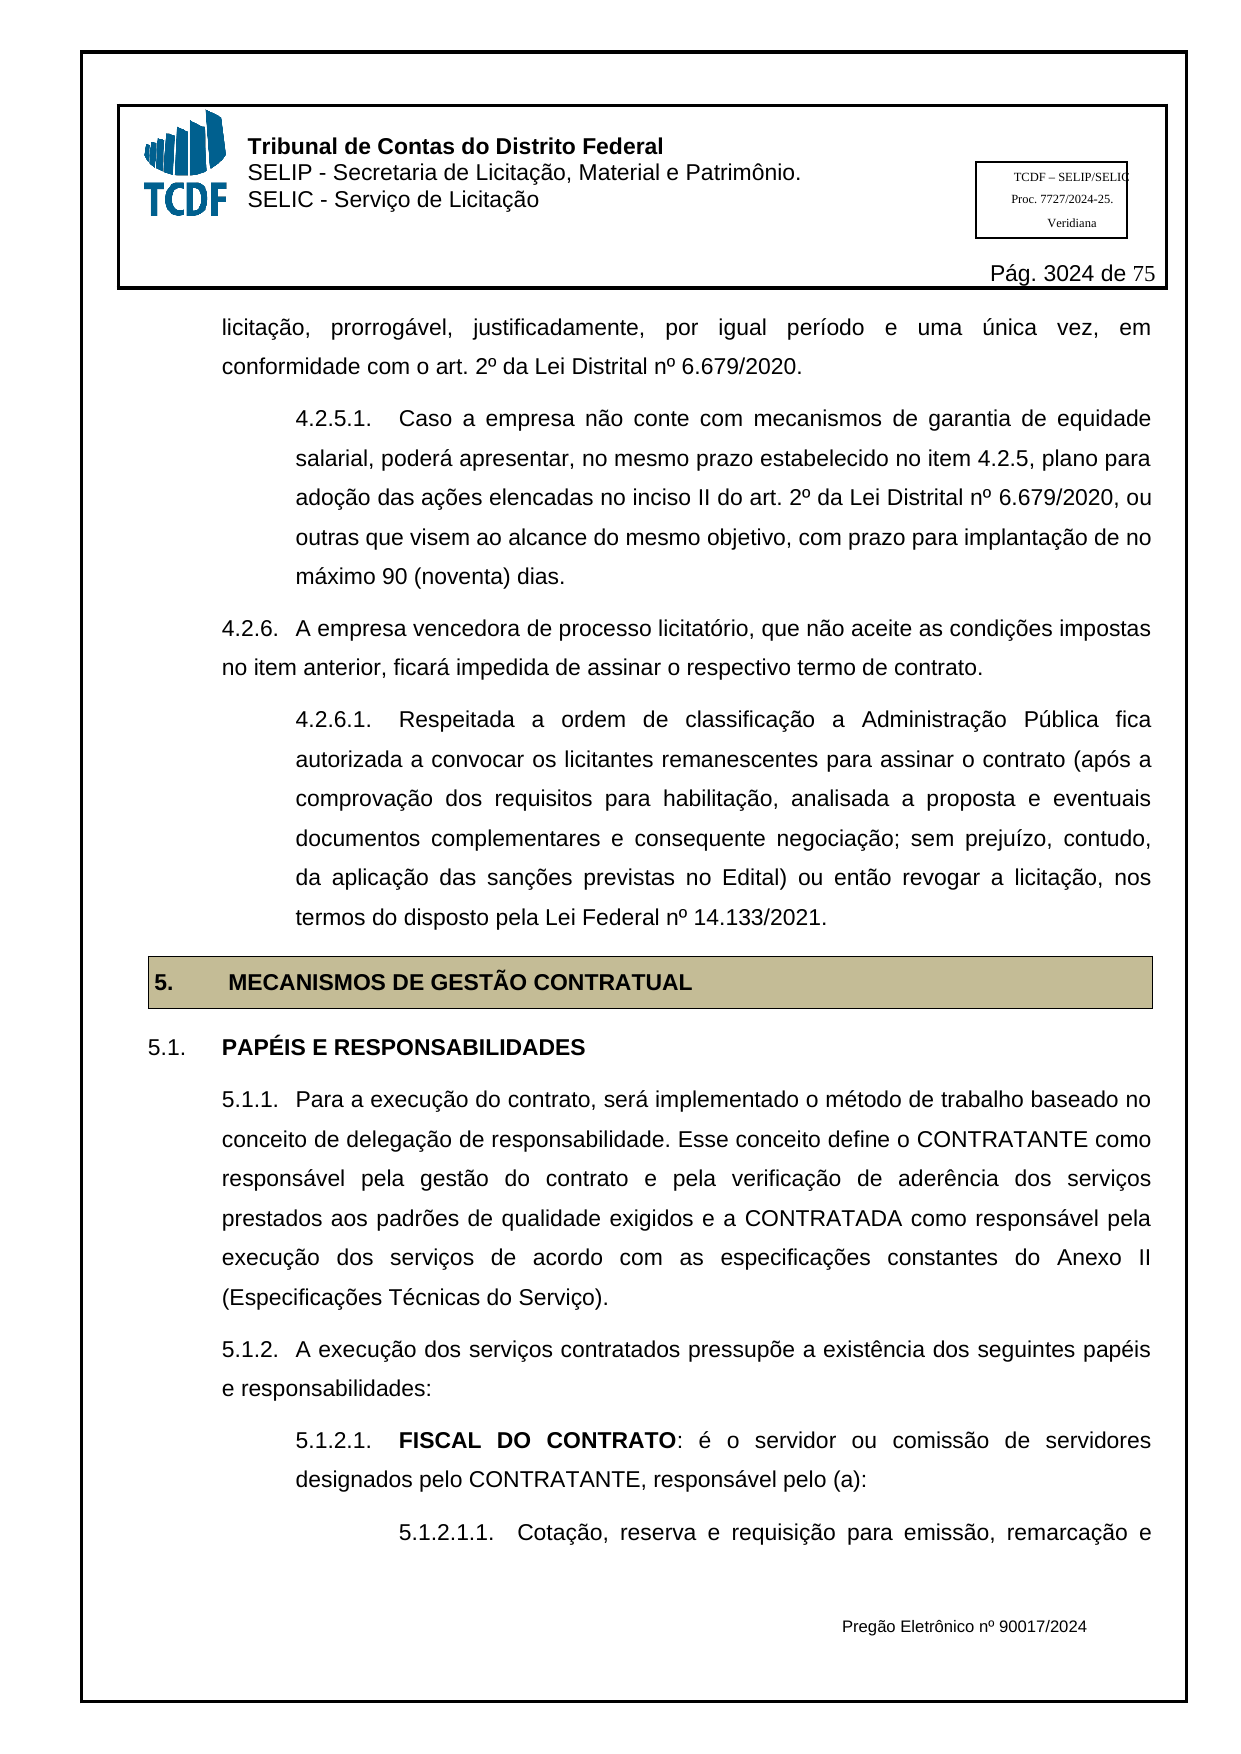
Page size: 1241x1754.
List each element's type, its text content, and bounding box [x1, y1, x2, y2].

list Para a execução do contrato, será implementado o método de trabalho baseado no conceito de delegação de responsabilidade. Esse conceito define o CONTRATANTE como responsável pela gestão do contrato e pela verificação de aderência dos serviços prestados aos padrões de qualidade exigidos e a CONTRATADA como responsável pela execução dos serviços de acordo com as especificações constantes do Anexo II (Especificações Técnicas do Serviço). [222, 1086, 1152, 1310]
list A empresa vencedora de processo licitatório, que não aceite as condições impostas no item anterior, ficará impedida de assinar o respectivo termo de contrato. [222, 615, 1152, 681]
list FISCAL DO CONTRATO: é o servidor ou comissão de servidores designados pelo CONTRATANTE, responsável pelo (a): [295, 1427, 1152, 1493]
table_header MECANISMOS DE GESTÃO CONTRATUAL [149, 957, 1152, 1008]
list A execução dos serviços contratados pressupõe a existência dos seguintes papéis e responsabilidades: [222, 1336, 1152, 1401]
list Caso a empresa não conte com mecanismos de garantia de equidade salarial, poderá apresentar, no mesmo prazo estabelecido no item 4.2.5, plano para adoção das ações elencadas no inciso II do art. 2º da Lei Distrital nº 6.679/2020, ou outras que visem ao alcance do mesmo objetivo, com prazo para implantação de no máximo 90 (noventa) dias. [295, 405, 1152, 589]
picture [129, 107, 241, 218]
list Respeitada a ordem de classificação a Administração Pública fica autorizada a convocar os licitantes remanescentes para assinar o contrato (após a comprovação dos requisitos para habilitação, analisada a proposta e eventuais documentos complementares e consequente negociação; sem prejuízo, contudo, da aplicação das sanções previstas no Edital) ou então revogar a licitação, nos termos do disposto pela Lei Federal nº 14.133/2021. [295, 706, 1152, 930]
list PAPÉIS E RESPONSABILIDADES [148, 1034, 1152, 1061]
